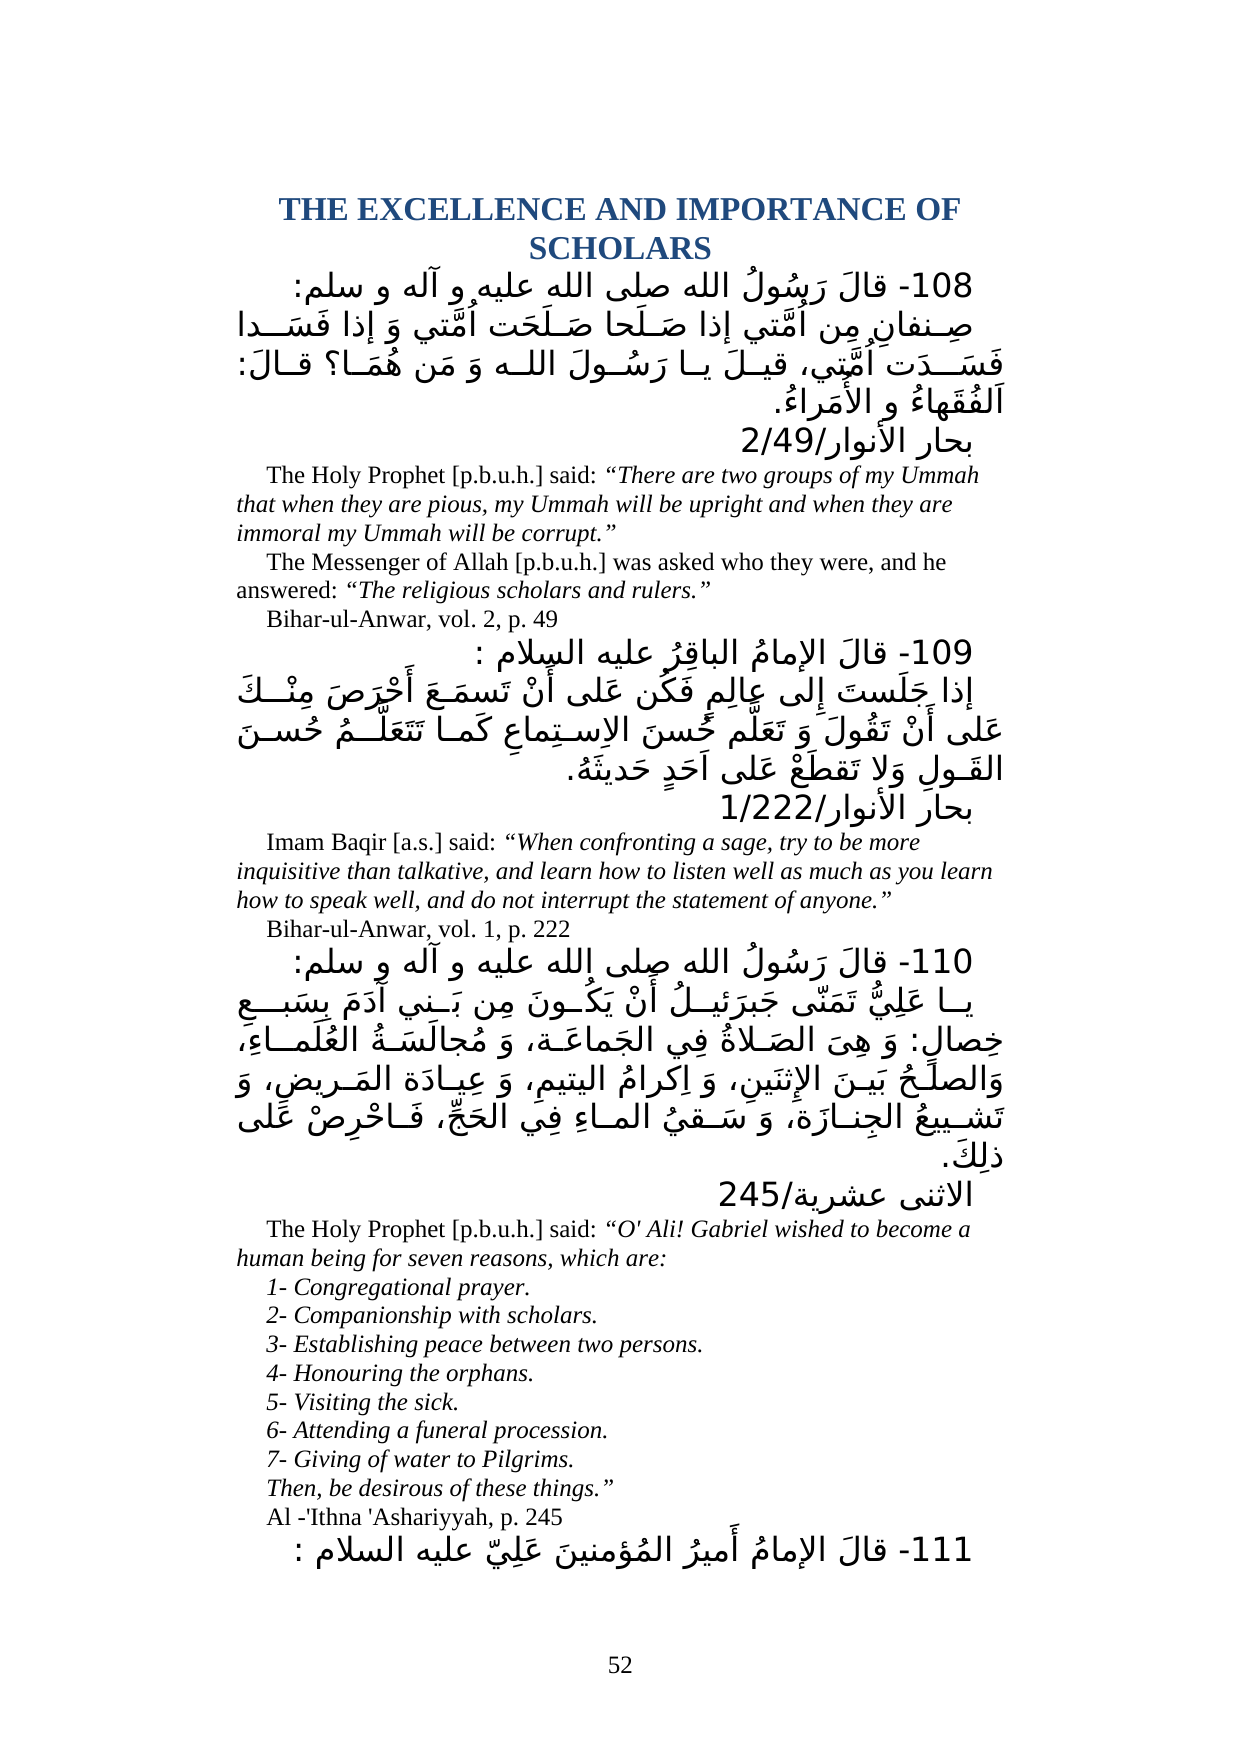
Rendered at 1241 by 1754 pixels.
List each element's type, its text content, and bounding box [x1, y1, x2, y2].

text يا عَلِيُّ تَمَنّى جَبرَئيلُ أَنْ يَكُونَ مِن بَني آدَمَ بِسَبـعِ خِصالٍ: وَ هِىَ الصَلاةُ فِي الجَماعَة، وَ مُجالَسَةُ العُلَمـاءِ، وَالصلـحُ بَيـنَ الإِثنَينِ، وَ اِكرامُ اليتيمِ، وَ عِيادَة المَريضِ، وَ تَشييعُ الجِنازَة، وَ سَقيُ الماءِ فِي الحَجِّ، فَاحْرِصْ عَلى ذلِكَ. [236, 981, 1004, 1176]
text بحار الأنوار/1/222 [236, 788, 1004, 827]
text 111- قالَ الإمامُ أَميرُ المُؤمنينَ عَلِيّ عليه السلام : [236, 1531, 1004, 1569]
text بحار الأنوار/2/49 [236, 422, 1004, 461]
text 1- Congregational prayer. [236, 1272, 1004, 1301]
text 4- Honouring the orphans. [236, 1358, 1004, 1387]
text The Messenger of Allah [p.b.u.h.] was asked who they were, and he answered: “The religious scholars and rulers.” [236, 547, 1004, 604]
text الاثنى عشرية/245 [236, 1176, 1004, 1214]
text The Holy Prophet [p.b.u.h.] said: “There are two groups of my Ummah that when they are pious, my Ummah will be upright and when they are immoral my Ummah will be corrupt.” [236, 461, 1004, 547]
subtitle THE EXCELLENCE AND IMPORTANCE OF SCHOLARS [236, 190, 1004, 266]
text 109- قالَ الإمامُ الباقِرُ عليه السلام : [236, 633, 1004, 672]
text 6- Attending a funeral procession. [236, 1416, 1004, 1444]
text إذا جَلَستَ إِلى عالِمٍ فَكُن عَلى أَنْ تَسمَـعَ أَحْرَصَ مِنْـكَ عَلى أَنْ تَقُولَ وَ تَعَلَّم حُسنَ الاِستِماعِ كَما تَتَعَلَّـمُ حُسنَ القَـولِ وَلا تَقطَعْ عَلى اَحَدٍ حَديثَهُ. [236, 672, 1004, 788]
text 108- قالَ رَسُولُ الله صلی الله عليه و آله و سلم: [236, 266, 1004, 305]
text 2- Companionship with scholars. [236, 1301, 1004, 1329]
text 7- Giving of water to Pilgrims. [236, 1444, 1004, 1473]
text 5- Visiting the sick. [236, 1387, 1004, 1416]
text 110- قالَ رَسُولُ الله صلی الله عليه و آله و سلم: [236, 942, 1004, 981]
text 3- Establishing peace between two persons. [236, 1329, 1004, 1358]
text Al -'Ithna 'Ashariyyah, p. 245 [236, 1502, 1004, 1531]
text Imam Baqir [a.s.] said: “When confronting a sage, try to be more inquisitive than talkative, and learn how to listen well as much as you learn how to speak well, and do not interrupt the statement of anyone.” [236, 827, 1004, 914]
text Bihar-ul-Anwar, vol. 2, p. 49 [236, 604, 1004, 633]
text Then, be desirous of these things.” [236, 1473, 1004, 1502]
text Bihar-ul-Anwar, vol. 1, p. 222 [236, 914, 1004, 942]
text The Holy Prophet [p.b.u.h.] said: “O' Ali! Gabriel wished to become a human being for seven reasons, which are: [236, 1214, 1004, 1272]
text صِنفانِ مِن اُمَّتي إذا صَلَحا صَلَحَت اُمَّتي وَ إذا فَسَـدا فَسَـدَت اُمَّتي، قيلَ يا رَسُولَ الله وَ مَن هُمَا؟ قالَ: اَلفُقَهاءُ و الأُمَراءُ. [236, 305, 1004, 422]
